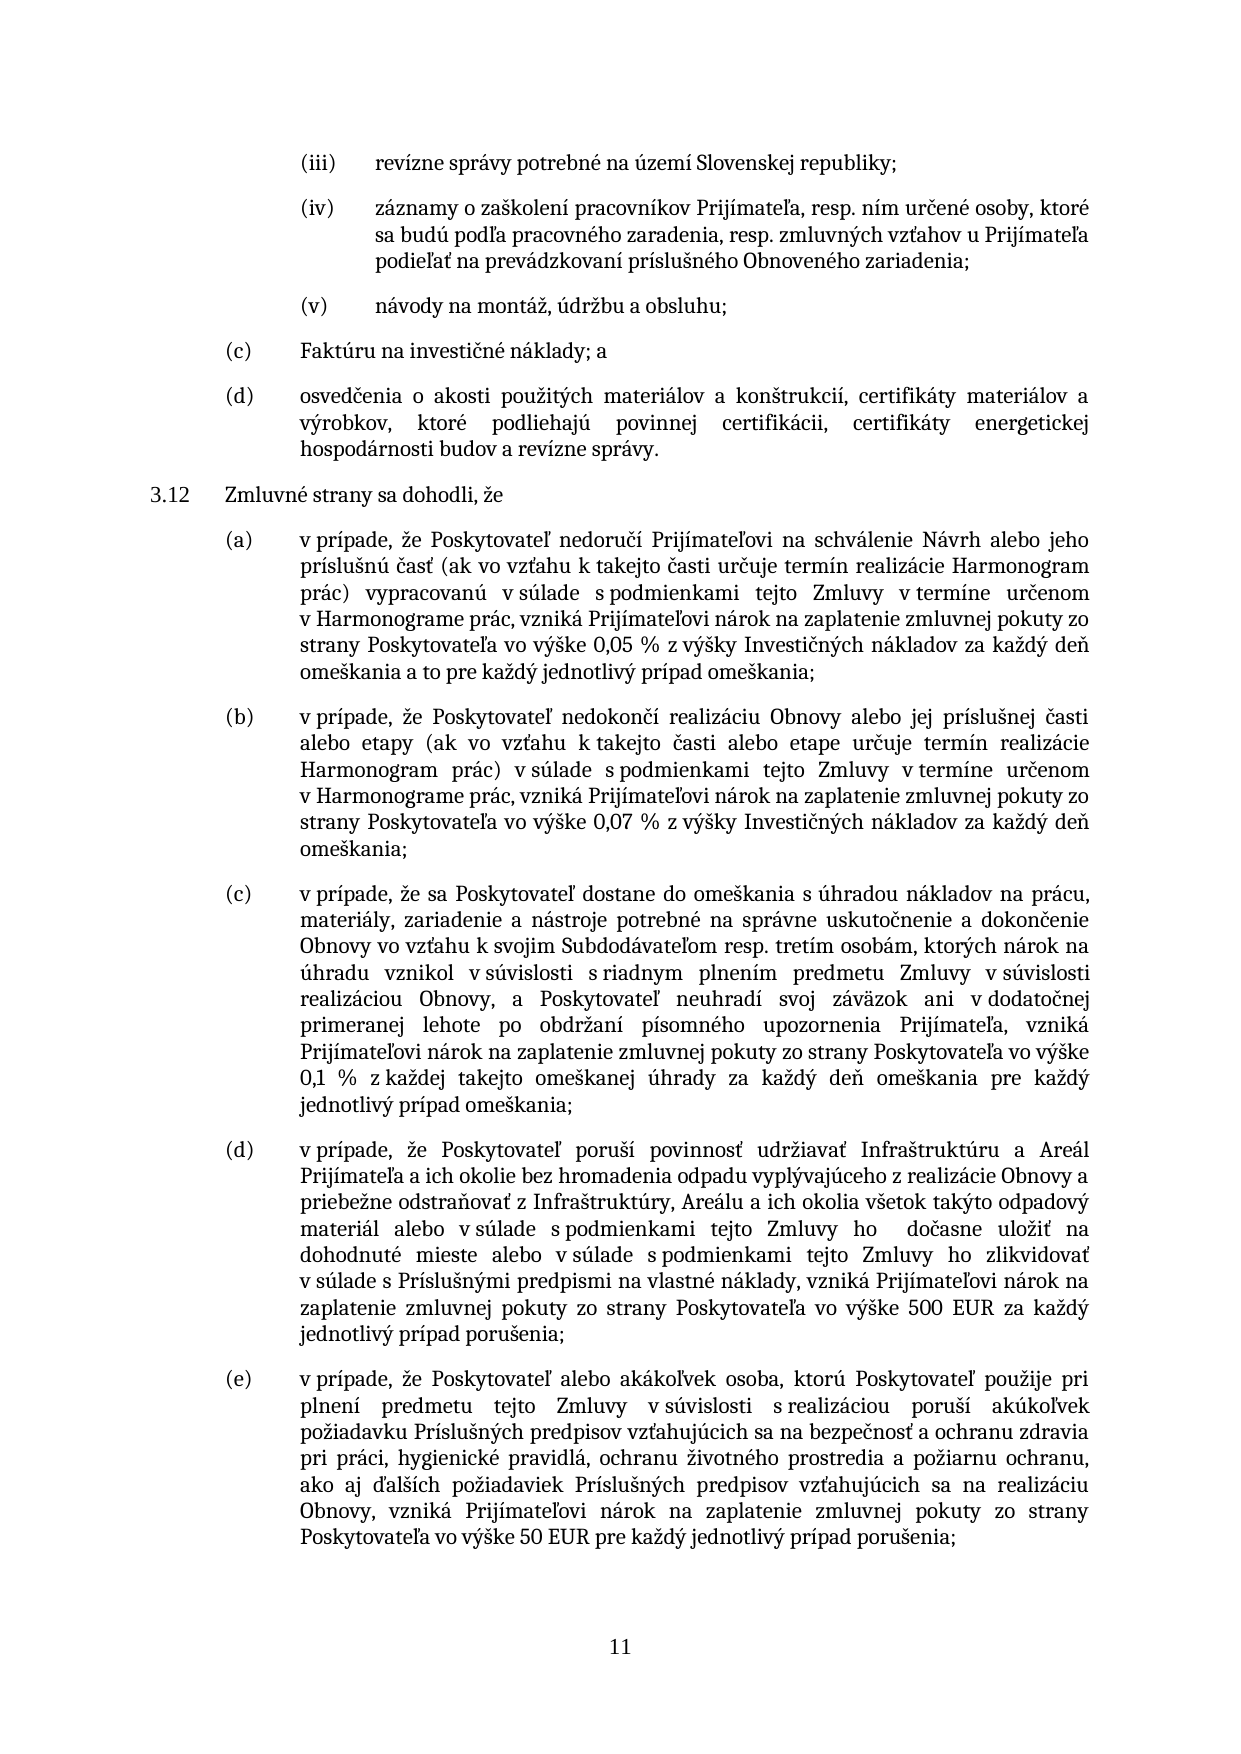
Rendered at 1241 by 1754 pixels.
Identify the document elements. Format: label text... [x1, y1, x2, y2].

subtitle v prípade, že Poskytovateľ nedokončí realizáciu Obnovy alebo jej príslušnej časti alebo etapy (ak vo vzťahu k takejto časti alebo etape určuje termín realizácie Harmonogram prác) v súlade s podmienkami tejto Zmluvy v termíne určenom v Harmonograme prác, vzniká Prijímateľovi nárok na zaplatenie zmluvnej pokuty zo strany Poskytovateľa vo výške 0,07 % z výšky Investičných nákladov za každý deň omeškania; [225, 704, 1090, 862]
text návody na montáž, údržbu a obsluhu; [300, 293, 1090, 319]
subtitle v prípade, že Poskytovateľ alebo akákoľvek osoba, ktorú Poskytovateľ použije pri plnení predmetu tejto Zmluvy v súvislosti s realizáciou poruší akúkoľvek požiadavku Príslušných predpisov vzťahujúcich sa na bezpečnosť a ochranu zdravia pri práci, hygienické pravidlá, ochranu životného prostredia a požiarnu ochranu, ako aj ďalších požiadaviek Príslušných predpisov vzťahujúcich sa na realizáciu Obnovy, vzniká Prijímateľovi nárok na zaplatenie zmluvnej pokuty zo strany Poskytovateľa vo výške 50 EUR pre každý jednotlivý prípad porušenia; [225, 1366, 1090, 1551]
subtitle v prípade, že Poskytovateľ poruší povinnosť udržiavať Infraštruktúru a Areál Prijímateľa a ich okolie bez hromadenia odpadu vyplývajúceho z realizácie Obnovy a priebežne odstraňovať z Infraštruktúry, Areálu a ich okolia všetok takýto odpadový materiál alebo v súlade s podmienkami tejto Zmluvy ho dočasne uložiť na dohodnuté mieste alebo v súlade s podmienkami tejto Zmluvy ho zlikvidovať v súlade s Príslušnými predpismi na vlastné náklady, vzniká Prijímateľovi nárok na zaplatenie zmluvnej pokuty zo strany Poskytovateľa vo výške 500 EUR za každý jednotlivý prípad porušenia; [225, 1136, 1090, 1347]
subtitle Faktúru na investičné náklady; a [225, 338, 1090, 364]
text záznamy o zaškolení pracovníkov Prijímateľa, resp. ním určené osoby, ktoré sa budú podľa pracovného zaradenia, resp. zmluvných vzťahov u Prijímateľa podieľať na prevádzkovaní príslušného Obnoveného zariadenia; [300, 195, 1090, 274]
text revízne správy potrebné na území Slovenskej republiky; [300, 150, 1090, 176]
subtitle v prípade, že sa Poskytovateľ dostane do omeškania s úhradou nákladov na prácu, materiály, zariadenie a nástroje potrebné na správne uskutočnenie a dokončenie Obnovy vo vzťahu k svojim Subdodávateľom resp. tretím osobám, ktorých nárok na úhradu vznikol v súvislosti s riadnym plnením predmetu Zmluvy v súvislosti realizáciou Obnovy, a Poskytovateľ neuhradí svoj záväzok ani v dodatočnej primeranej lehote po obdržaní písomného upozornenia Prijímateľa, vzniká Prijímateľovi nárok na zaplatenie zmluvnej pokuty zo strany Poskytovateľa vo výške 0,1 % z každej takejto omeškanej úhrady za každý deň omeškania pre každý jednotlivý prípad omeškania; [225, 881, 1090, 1118]
subtitle osvedčenia o akosti použitých materiálov a konštrukcií, certifikáty materiálov a výrobkov, ktoré podliehajú povinnej certifikácii, certifikáty energetickej hospodárnosti budov a revízne správy. [225, 383, 1090, 462]
subtitle Zmluvné strany sa dohodli, že [150, 481, 1090, 508]
subtitle v prípade, že Poskytovateľ nedoručí Prijímateľovi na schválenie Návrh alebo jeho príslušnú časť (ak vo vzťahu k takejto časti určuje termín realizácie Harmonogram prác) vypracovanú v súlade s podmienkami tejto Zmluvy v termíne určenom v Harmonograme prác, vzniká Prijímateľovi nárok na zaplatenie zmluvnej pokuty zo strany Poskytovateľa vo výške 0,05 % z výšky Investičných nákladov za každý deň omeškania a to pre každý jednotlivý prípad omeškania; [225, 527, 1090, 685]
